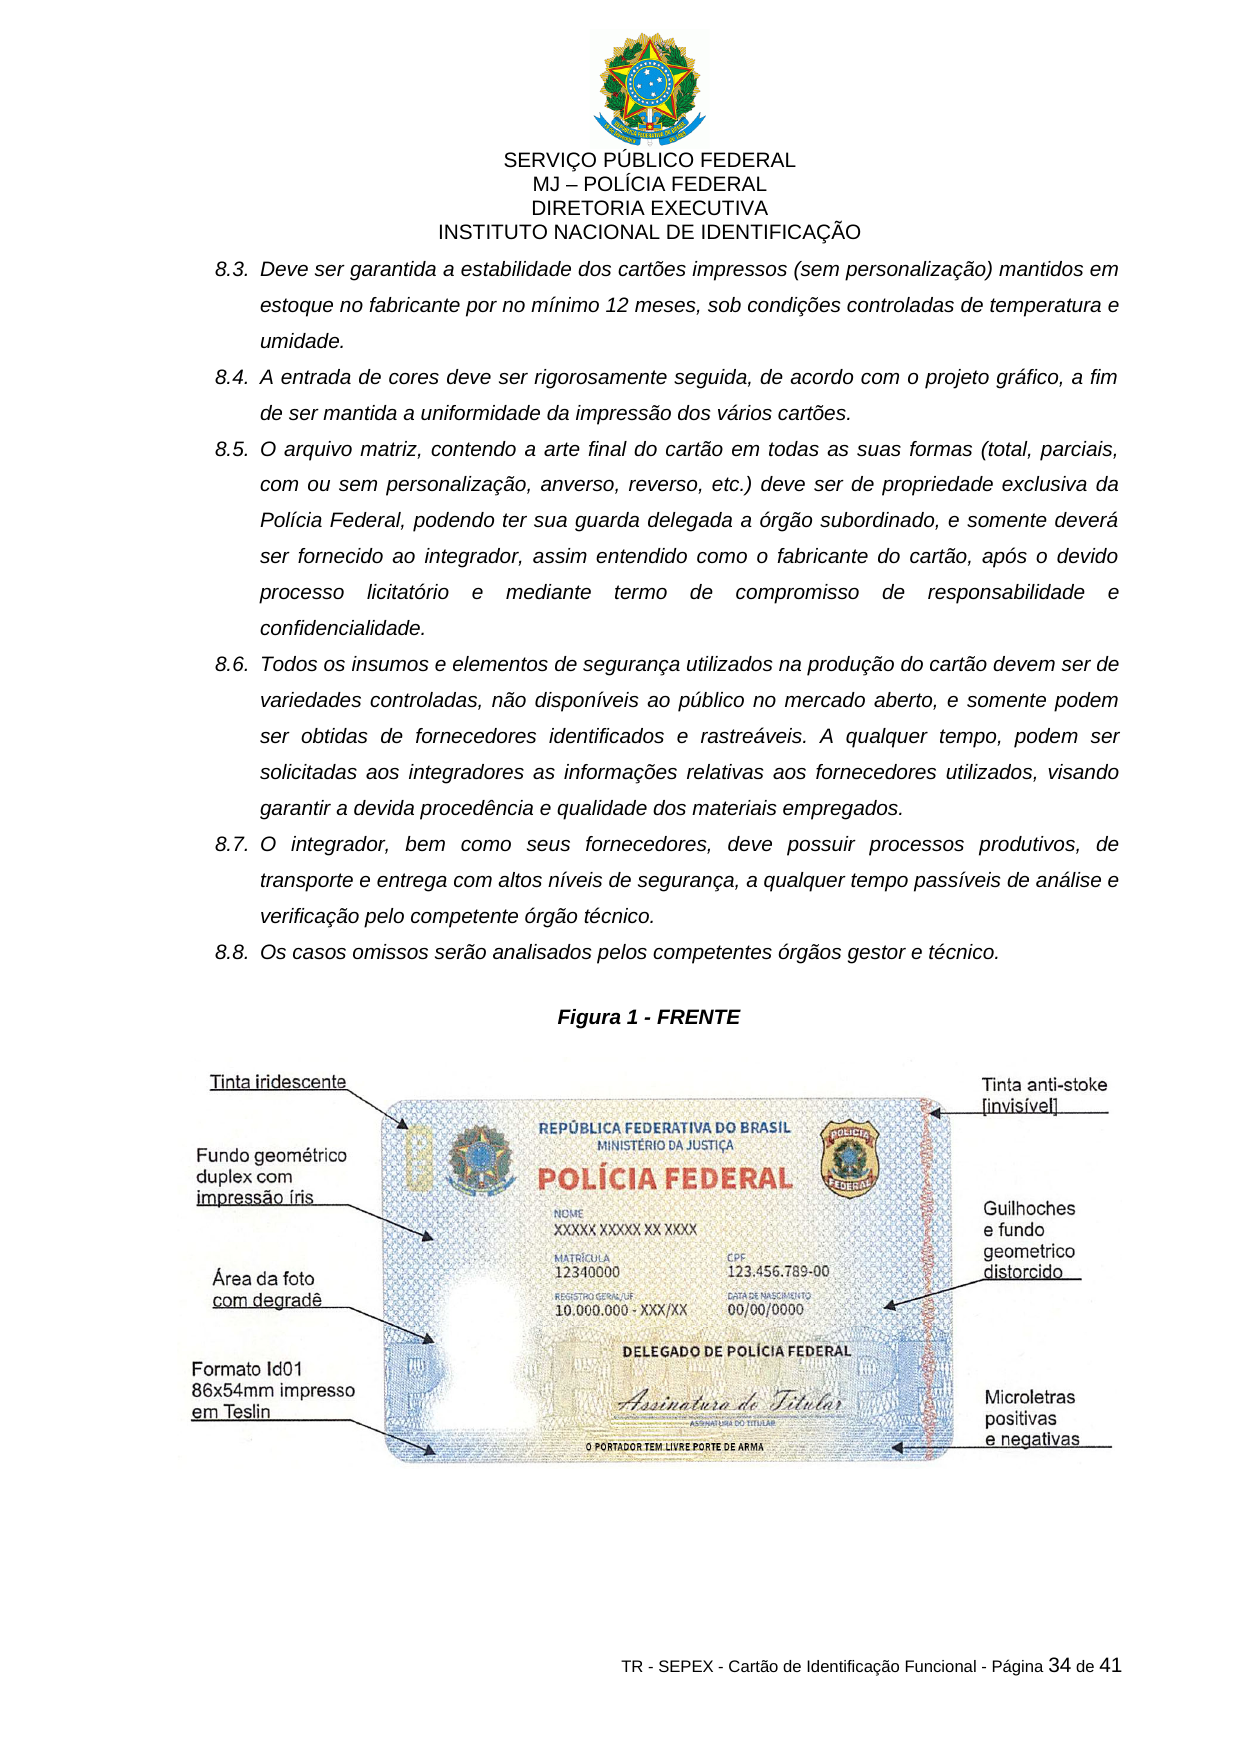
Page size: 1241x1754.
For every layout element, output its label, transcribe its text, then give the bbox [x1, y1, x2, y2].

list A entrada de cores deve ser rigorosamente seguida, de acordo com o projeto gráfico, a fim de ser mantida a uniformidade da impressão dos vários cartões. [215, 364, 1122, 424]
list Todos os insumos e elementos de segurança utilizados na produção do cartão devem ser de variedades controladas, não disponíveis ao público no mercado aberto, e somente podem ser obtidas de fornecedores identificados e rastreáveis. A qualquer tempo, podem ser solicitadas aos integradores as informações relativas aos fornecedores utilizados, visando garantir a devida procedência e qualidade dos materiais empregados. [215, 652, 1122, 820]
list Deve ser garantida a estabilidade dos cartões impressos (sem personalização) mantidos em estoque no fabricante por no mínimo 12 meses, sob condições controladas de temperatura e umidade. [215, 257, 1122, 352]
list O integrador, bem como seus fornecedores, deve possuir processos produtivos, de transporte e entrega com altos níveis de segurança, a qualquer tempo passíveis de análise e verificação pelo competente órgão técnico. [215, 832, 1122, 927]
text Figura 1 - FRENTE [177, 1004, 1122, 1028]
picture [589, 29, 710, 149]
list O arquivo matriz, contendo a arte final do cartão em todas as suas formas (total, parciais, com ou sem personalização, anverso, reverso, etc.) deve ser de propriedade exclusiva da Polícia Federal, podendo ter sua guarda delegada a órgão subordinado, e somente deverá ser fornecido ao integrador, assim entendido como o fabricante do cartão, após o devido processo licitatório e mediante termo de compromisso de responsabilidade e confidencialidade. [215, 436, 1122, 640]
list Os casos omissos serão analisados pelos competentes órgãos gestor e técnico. [215, 939, 1122, 963]
